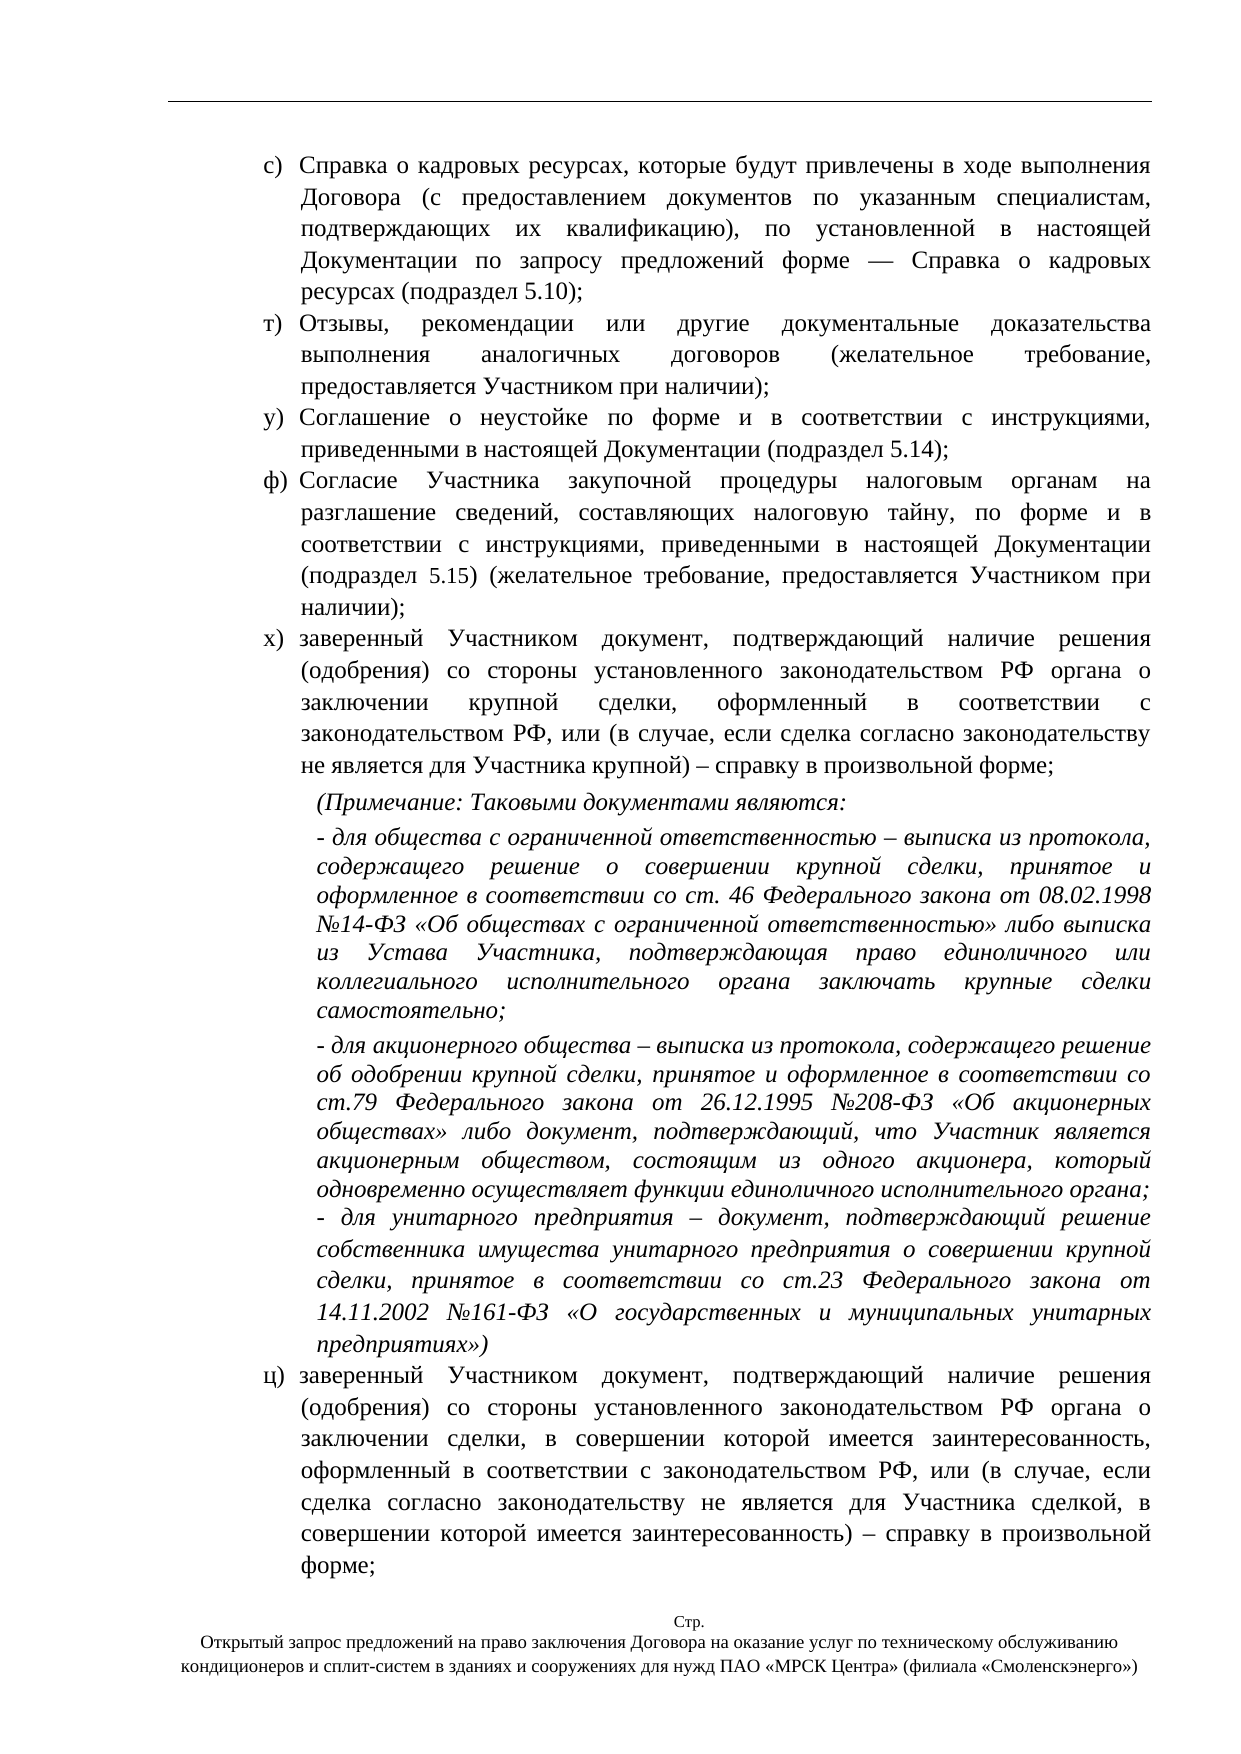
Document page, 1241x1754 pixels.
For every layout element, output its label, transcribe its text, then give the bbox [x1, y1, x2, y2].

list заверенный Участником документ, подтверждающий наличие решения (одобрения) со стороны установленного законодательством РФ органа о заключении крупной сделки, оформленный в соответствии с законодательством РФ, или (в случае, если сделка согласно законодательству не является для Участника крупной) – справку в произвольной форме; [263, 623, 1152, 778]
list - для акционерного общества – выписка из протокола, содержащего решение об одобрении крупной сделки, принятое и оформленное в соответствии со ст.79 Федерального закона от 26.12.1995 №208-ФЗ «Об акционерных обществах» либо документ, подтверждающий, что Участник является акционерным обществом, состоящим из одного акционера, который одновременно осуществляет функции единоличного исполнительного органа; [316, 1030, 1152, 1202]
list Соглашение о неустойке по форме и в соответствии с инструкциями, приведенными в настоящей Документации (подраздел 5.14); [263, 402, 1152, 463]
list заверенный Участником документ, подтверждающий наличие решения (одобрения) со стороны установленного законодательством РФ органа о заключении сделки, в совершении которой имеется заинтересованность, оформленный в соответствии с законодательством РФ, или (в случае, если сделка согласно законодательству не является для Участника сделкой, в совершении которой имеется заинтересованность) – справку в произвольной форме; [263, 1360, 1152, 1578]
list (Примечание: Таковыми документами являются: [316, 787, 1152, 816]
list - для унитарного предприятия – документ, подтверждающий решение собственника имущества унитарного предприятия о совершении крупной сделки, принятое в соответствии со ст.23 Федерального закона от 14.11.2002 №161-ФЗ «О государственных и муниципальных унитарных предприятиях») [316, 1202, 1152, 1357]
list Справка о кадровых ресурсах, которые будут привлечены в ходе выполнения Договора (с предоставлением документов по указанным специалистам, подтверждающих их квалификацию), по установленной в настоящей Документации по запросу предложений форме — Справка о кадровых ресурсах (подраздел 5.10); [263, 150, 1152, 305]
list Отзывы, рекомендации или другие документальные доказательства выполнения аналогичных договоров (желательное требование, предоставляется Участником при наличии); [263, 308, 1152, 400]
list Согласие Участника закупочной процедуры налоговым органам на разглашение сведений, составляющих налоговую тайну, по форме и в соответствии с инструкциями, приведенными в настоящей Документации (подраздел 5.15) (желательное требование, предоставляется Участником при наличии); [263, 466, 1152, 621]
list - для общества с ограниченной ответственностью – выписка из протокола, содержащего решение о совершении крупной сделки, принятое и оформленное в соответствии со ст. 46 Федерального закона от 08.02.1998 №14-ФЗ «Об обществах с ограниченной ответственностью» либо выписка из Устава Участника, подтверждающая право единоличного или коллегиального исполнительного органа заключать крупные сделки самостоятельно; [316, 822, 1152, 1024]
